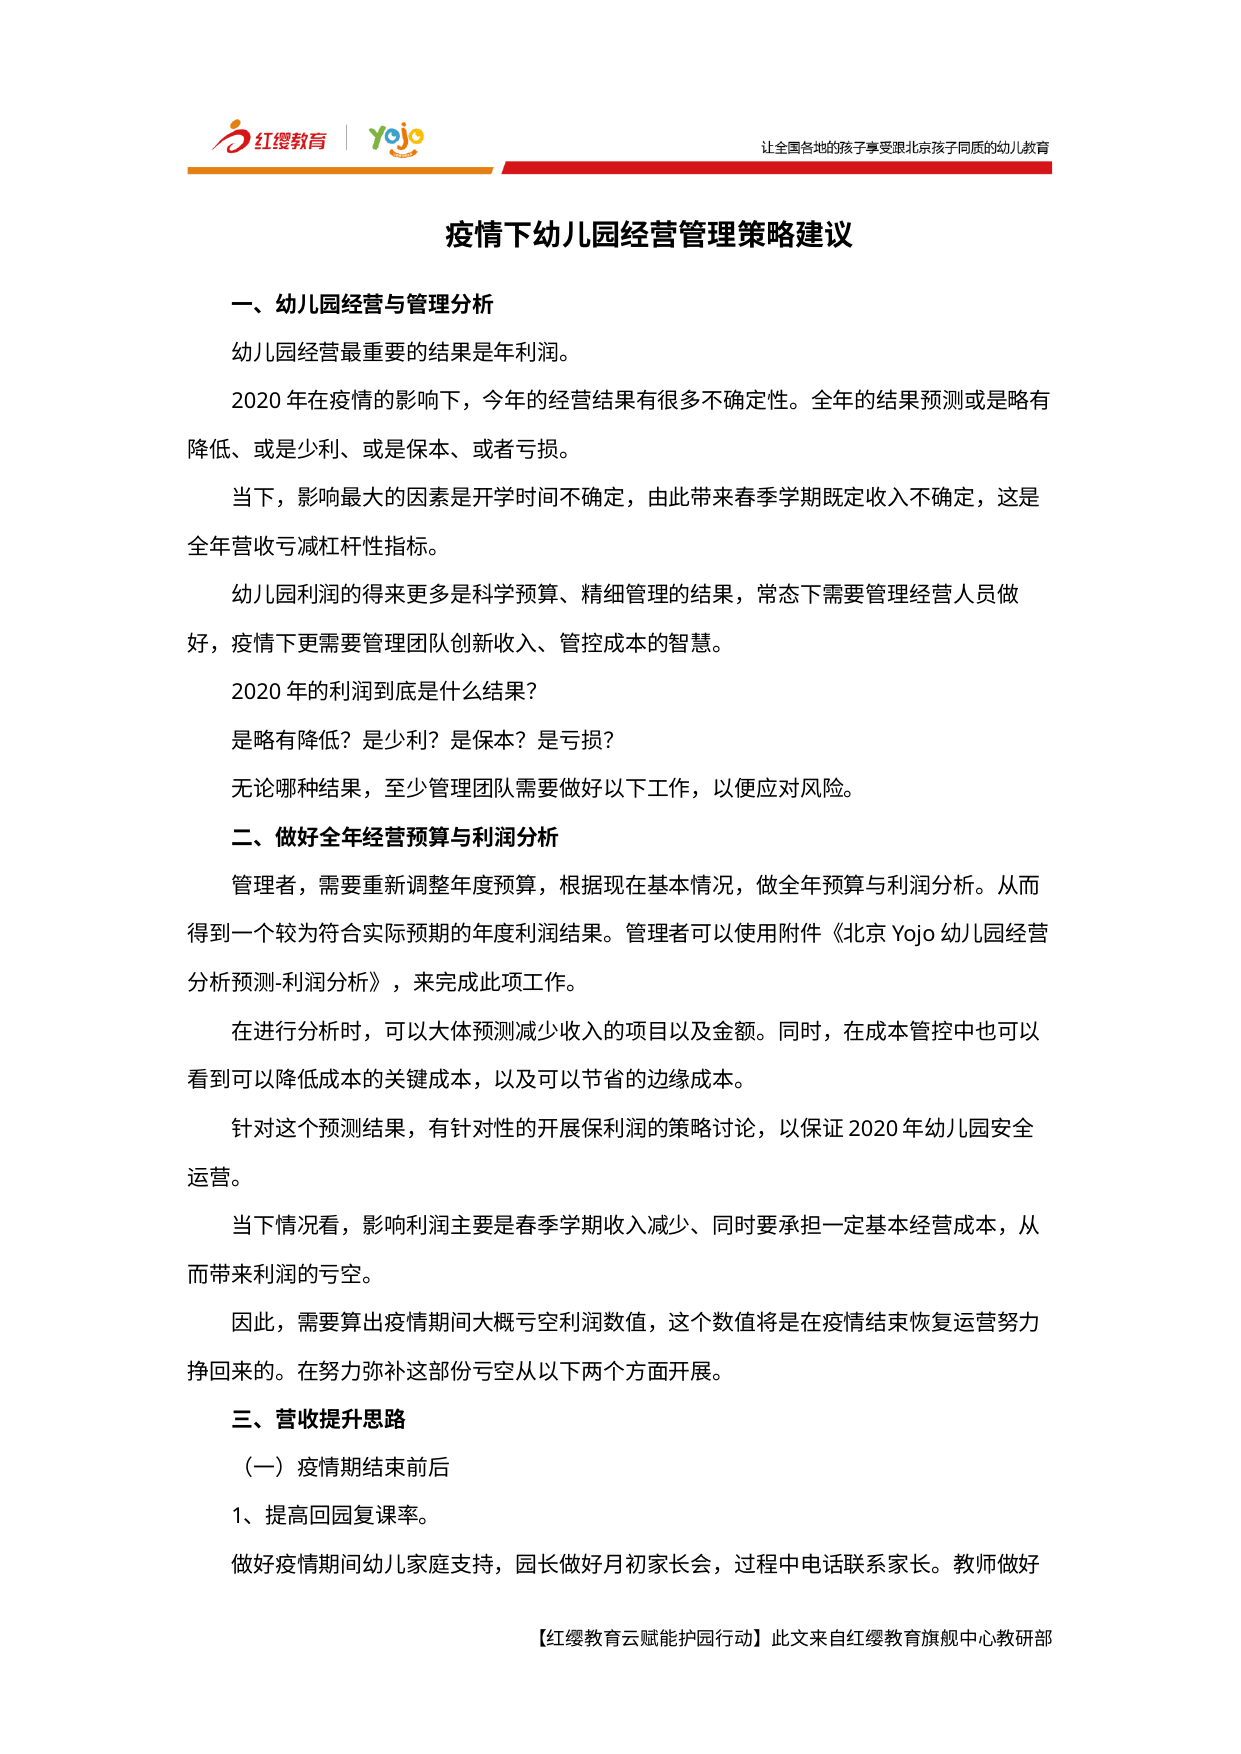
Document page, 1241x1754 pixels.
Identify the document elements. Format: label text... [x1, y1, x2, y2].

text 当下，影响最大的因素是开学时间不确定，由此带来春季学期既定收入不确定，这是全年营收亏减杠杆性指标。 [187, 480, 1053, 561]
text 疫情下幼儿园经营管理策略建议 [187, 200, 1053, 265]
list 因此，需要算出疫情期间大概亏空利润数值，这个数值将是在疫情结束恢复运营努力挣回来的。在努力弥补这部份亏空从以下两个方面开展。 [187, 1304, 1053, 1386]
text 2020年的利润到底是什么结果？ [187, 674, 1053, 707]
list 针对这个预测结果，有针对性的开展保利润的策略讨论，以保证2020年幼儿园安全运营。 [187, 1110, 1053, 1192]
text 一、幼儿园经营与管理分析 [187, 286, 1053, 319]
text 是略有降低？是少利？是保本？是亏损？ [187, 722, 1053, 755]
list 做好全年经营预算与利润分析 [187, 819, 1053, 852]
list 在进行分析时，可以大体预测减少收入的项目以及金额。同时，在成本管控中也可以看到可以降低成本的关键成本，以及可以节省的边缘成本。 [187, 1013, 1053, 1094]
list 管理者，需要重新调整年度预算，根据现在基本情况，做全年预算与利润分析。从而得到一个较为符合实际预期的年度利润结果。管理者可以使用附件《北京Yojo幼儿园经营分析预测-利润分析》，来完成此项工作。 [187, 867, 1053, 997]
text 无论哪种结果，至少管理团队需要做好以下工作，以便应对风险。 [187, 771, 1053, 803]
list 做好疫情期间幼儿家庭支持，园长做好月初家长会，过程中电话联系家长。教师做好家园联系，稳固本园老生。招生主管，推送本园服务幼儿园家庭活动内容，勾连新生，尽可能保持联络情感。 [187, 1547, 1053, 1579]
picture [187, 90, 1053, 192]
text 幼儿园利润的得来更多是科学预算、精细管理的结果，常态下需要管理经营人员做好，疫情下更需要管理团队创新收入、管控成本的智慧。 [187, 577, 1053, 658]
text 幼儿园经营最重要的结果是年利润。 [187, 334, 1053, 367]
list 疫情期结束前后 [187, 1450, 1053, 1482]
list 提高回园复课率。 [187, 1498, 1053, 1531]
text 2020年在疫情的影响下，今年的经营结果有很多不确定性。全年的结果预测或是略有降低、或是少利、或是保本、或者亏损。 [187, 383, 1053, 464]
list 当下情况看，影响利润主要是春季学期收入减少、同时要承担一定基本经营成本，从而带来利润的亏空。 [187, 1207, 1053, 1289]
list 三、营收提升思路 [187, 1402, 1053, 1434]
